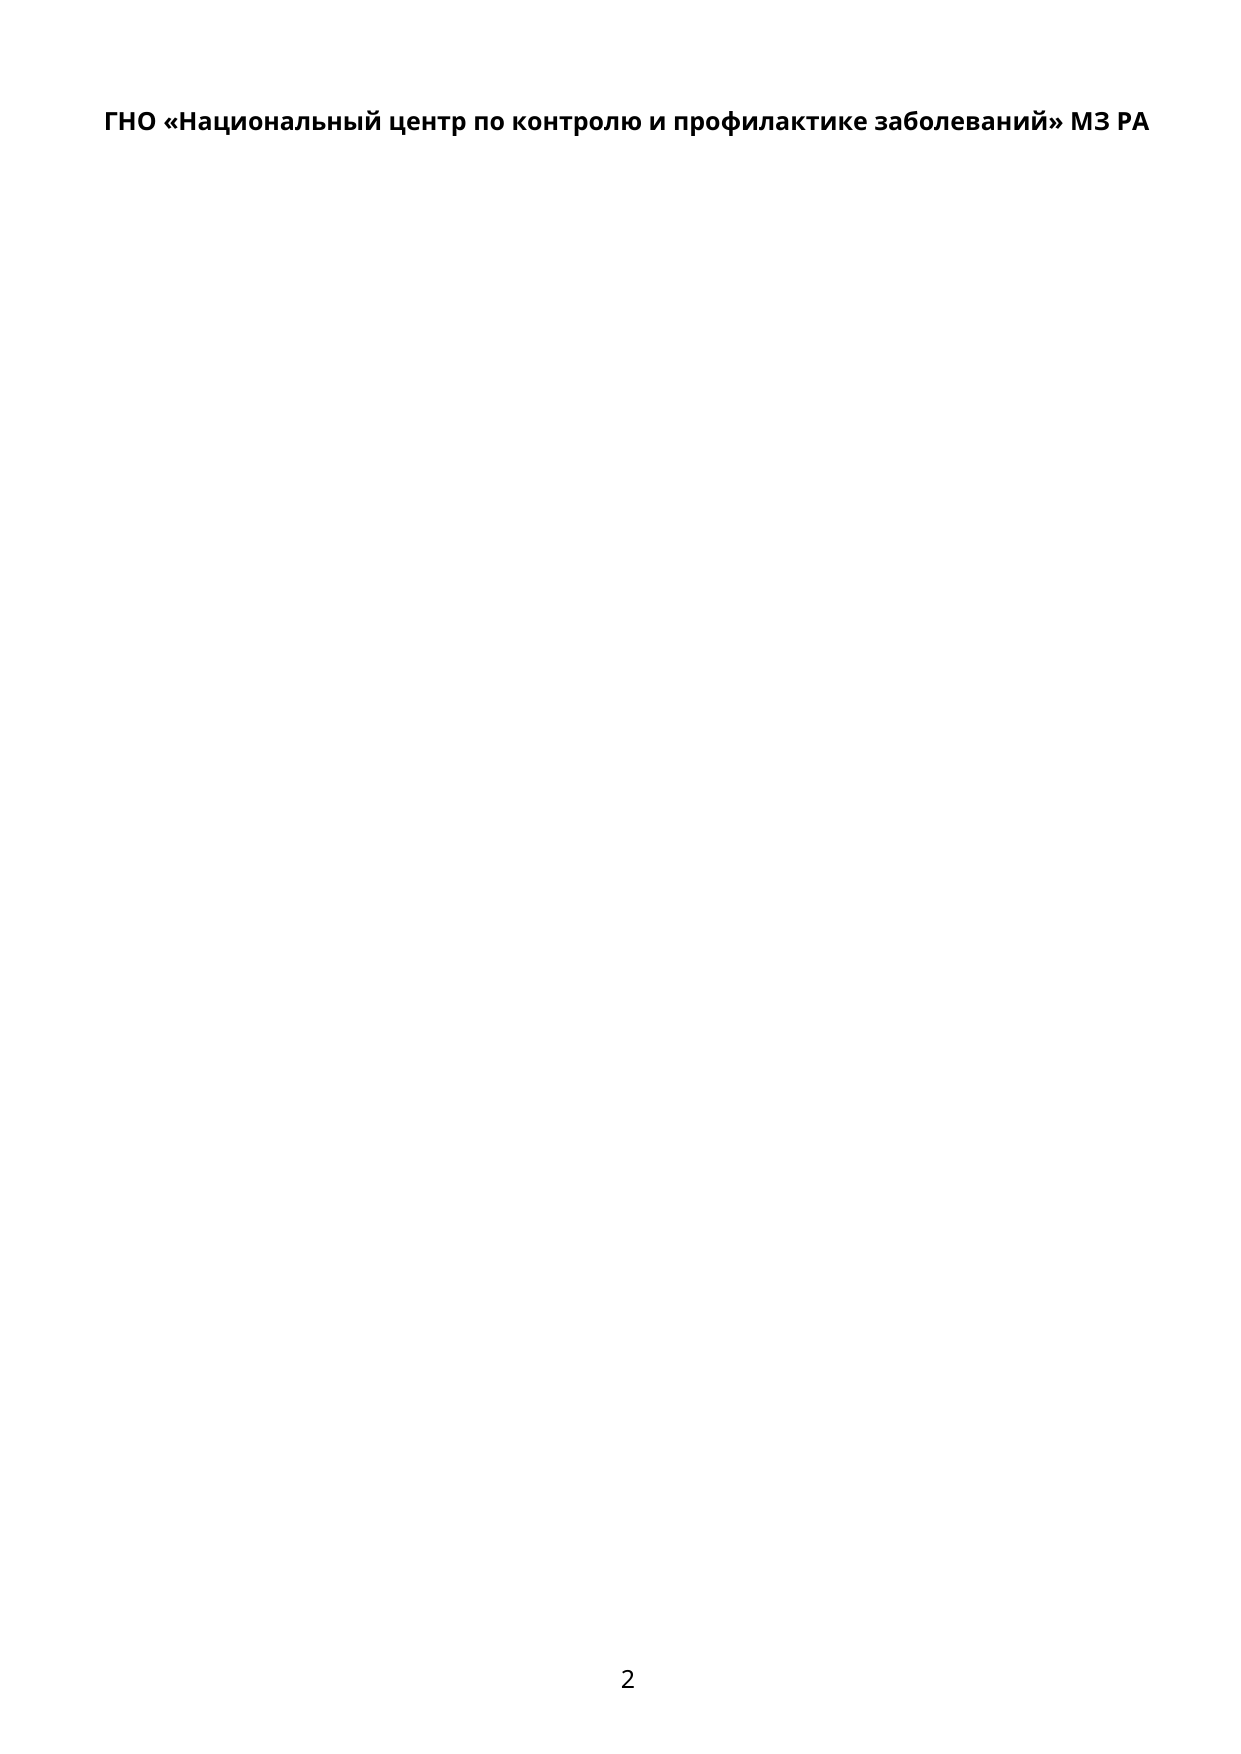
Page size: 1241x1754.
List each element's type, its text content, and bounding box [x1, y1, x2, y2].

text ГНО «Национальный центр по контролю и профилактике заболеваний» МЗ РА [103, 103, 1152, 137]
